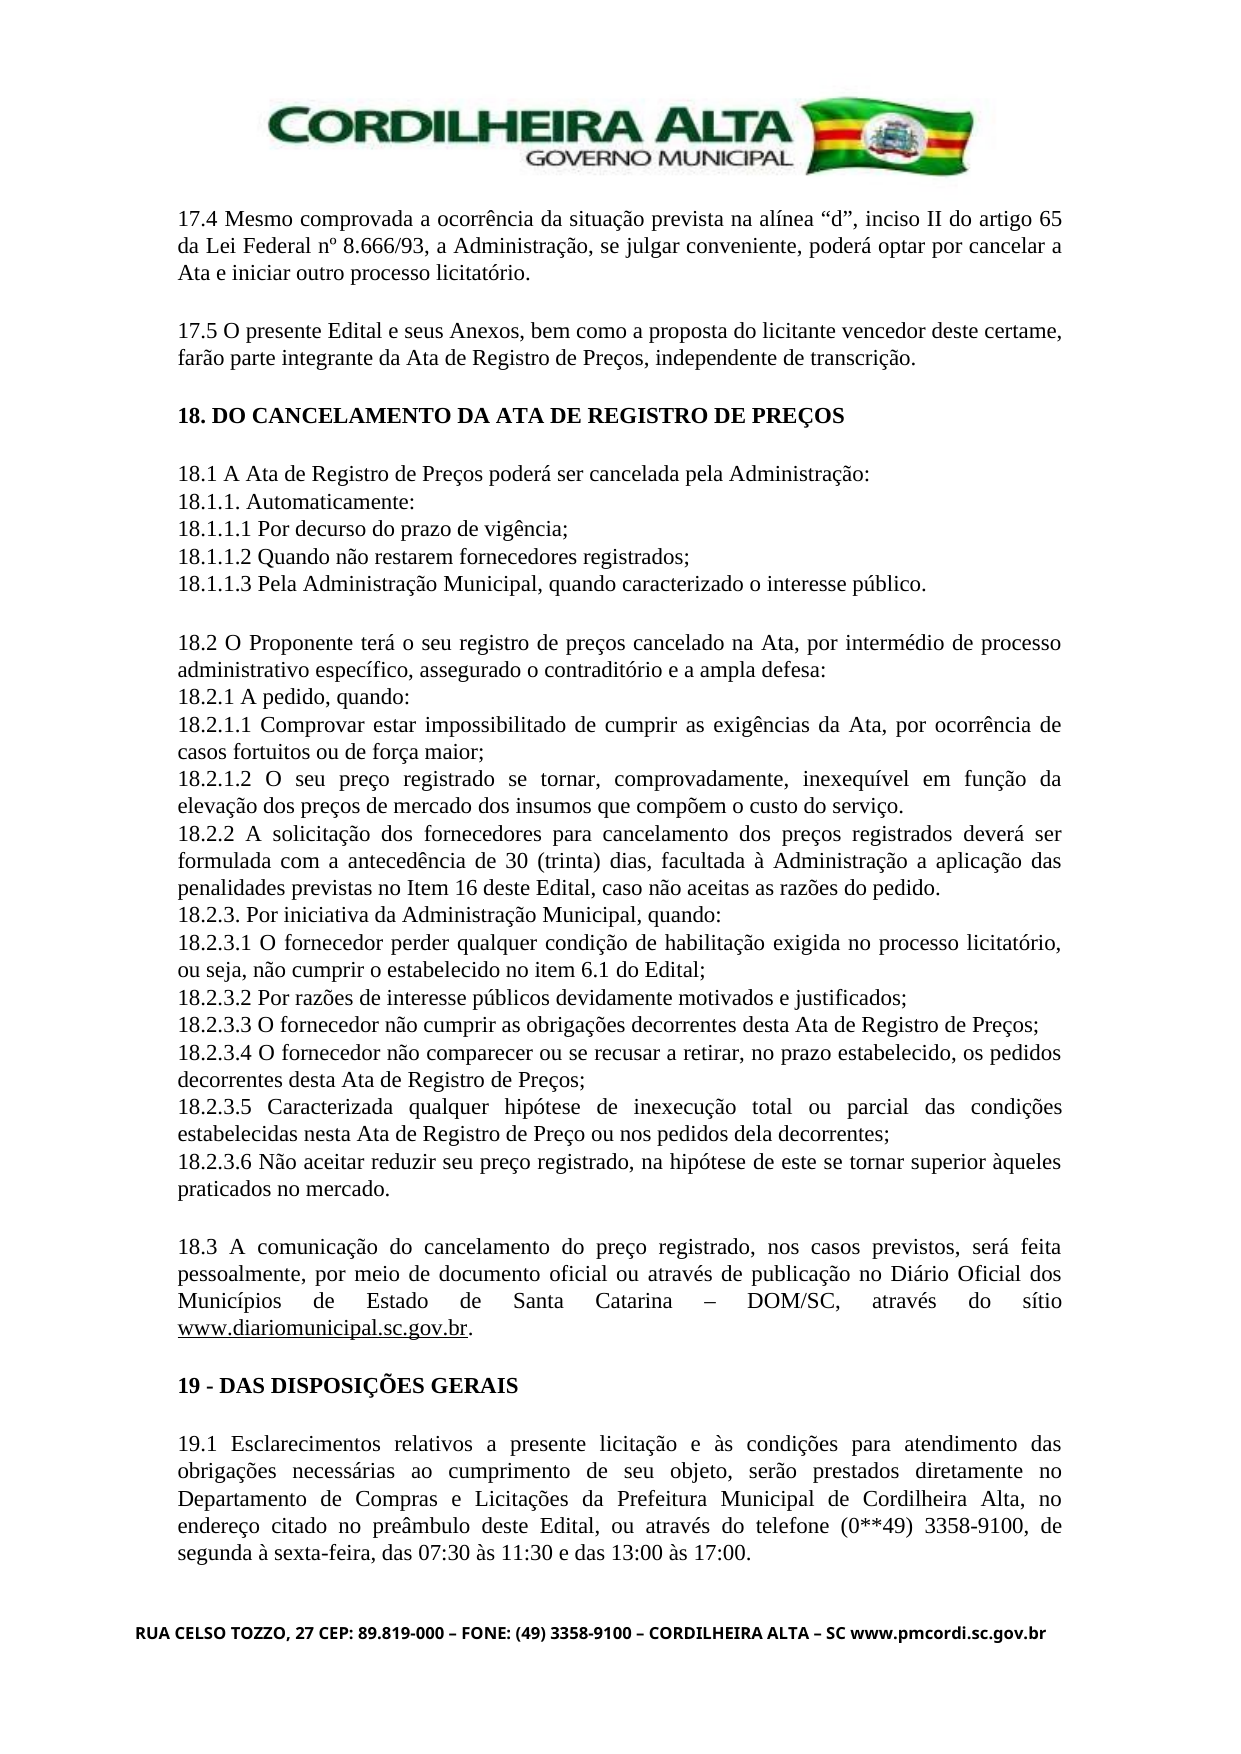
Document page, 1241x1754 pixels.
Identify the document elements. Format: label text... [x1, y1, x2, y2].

text 19.1 Esclarecimentos relativos a presente licitação e às condições para atendimento das obrigações necessárias ao cumprimento de seu objeto, serão prestados diretamente no Departamento de Compras e Licitações da Prefeitura Municipal de Cordilheira Alta, no endereço citado no preâmbulo deste Edital, ou através do telefone (0**49) 3358-9100, de segunda à sexta-feira, das 07:30 às 11:30 e das 13:00 às 17:00. [177, 1431, 1063, 1565]
text 17.4 Mesmo comprovada a ocorrência da situação prevista na alínea “d”, inciso II do artigo 65 da Lei Federal nº 8.666/93, a Administração, se julgar conveniente, poderá optar por cancelar a Ata e iniciar outro processo licitatório. [177, 205, 1063, 285]
text 18.2.3.2 Por razões de interesse públicos devidamente motivados e justificados; [177, 984, 1063, 1010]
text 18.2 O Proponente terá o seu registro de preços cancelado na Ata, por intermédio de processo administrativo específico, assegurado o contraditório e a ampla defesa: [177, 629, 1063, 682]
text 18.2.3.3 O fornecedor não cumprir as obrigações decorrentes desta Ata de Registro de Preços; [177, 1011, 1063, 1037]
text 18.2.3.5 Caracterizada qualquer hipótese de inexecução total ou parcial das condições estabelecidas nesta Ata de Registro de Preço ou nos pedidos dela decorrentes; [177, 1093, 1063, 1147]
text 18.2.3.4 O fornecedor não comparecer ou se recusar a retirar, no prazo estabelecido, os pedidos decorrentes desta Ata de Registro de Preços; [177, 1039, 1063, 1092]
text 18.1.1. Automaticamente: [177, 488, 1063, 514]
subtitle 18. DO CANCELAMENTO DA ATA DE REGISTRO DE PREÇOS [177, 402, 1063, 429]
text 18.1.1.1 Por decurso do prazo de vigência; [177, 516, 1063, 542]
text 18.2.2 A solicitação dos fornecedores para cancelamento dos preços registrados deverá ser formulada com a antecedência de 30 (trinta) dias, facultada à Administração a aplicação das penalidades previstas no Item 16 deste Edital, caso não aceitas as razões do pedido. [177, 820, 1063, 900]
text 18.2.3.1 O fornecedor perder qualquer condição de habilitação exigida no processo licitatório, ou seja, não cumprir o estabelecido no item 6.1 do Edital; [177, 929, 1063, 982]
text 18.2.1.1 Comprovar estar impossibilitado de cumprir as exigências da Ata, por ocorrência de casos fortuitos ou de força maior; [177, 711, 1063, 764]
text 17.5 O presente Edital e seus Anexos, bem como a proposta do licitante vencedor deste certame, farão parte integrante da Ata de Registro de Preços, independente de transcrição. [177, 317, 1063, 371]
text 18.2.1 A pedido, quando: [177, 683, 1063, 709]
subtitle 19 - DAS DISPOSIÇÕES GERAIS [177, 1372, 1063, 1399]
text 18.1.1.3 Pela Administração Municipal, quando caracterizado o interesse público. [177, 571, 1063, 597]
text 18.3 A comunicação do cancelamento do preço registrado, nos casos previstos, será feita pessoalmente, por meio de documento oficial ou através de publicação no Diário Oficial dos Municípios de Estado de Santa Catarina – DOM/SC, através do sítio www.diariomunicipal.sc.gov.br. [177, 1233, 1063, 1341]
text 18.2.3. Por iniciativa da Administração Municipal, quando: [177, 902, 1063, 928]
text 18.2.1.2 O seu preço registrado se tornar, comprovadamente, inexequível em função da elevação dos preços de mercado dos insumos que compõem o custo do serviço. [177, 765, 1063, 819]
text 18.1 A Ata de Registro de Preços poderá ser cancelada pela Administração: [177, 461, 1063, 487]
text 18.2.3.6 Não aceitar reduzir seu preço registrado, na hipótese de este se tornar superior àqueles praticados no mercado. [177, 1148, 1063, 1201]
picture [245, 73, 997, 201]
text 18.1.1.2 Quando não restarem fornecedores registrados; [177, 543, 1063, 569]
